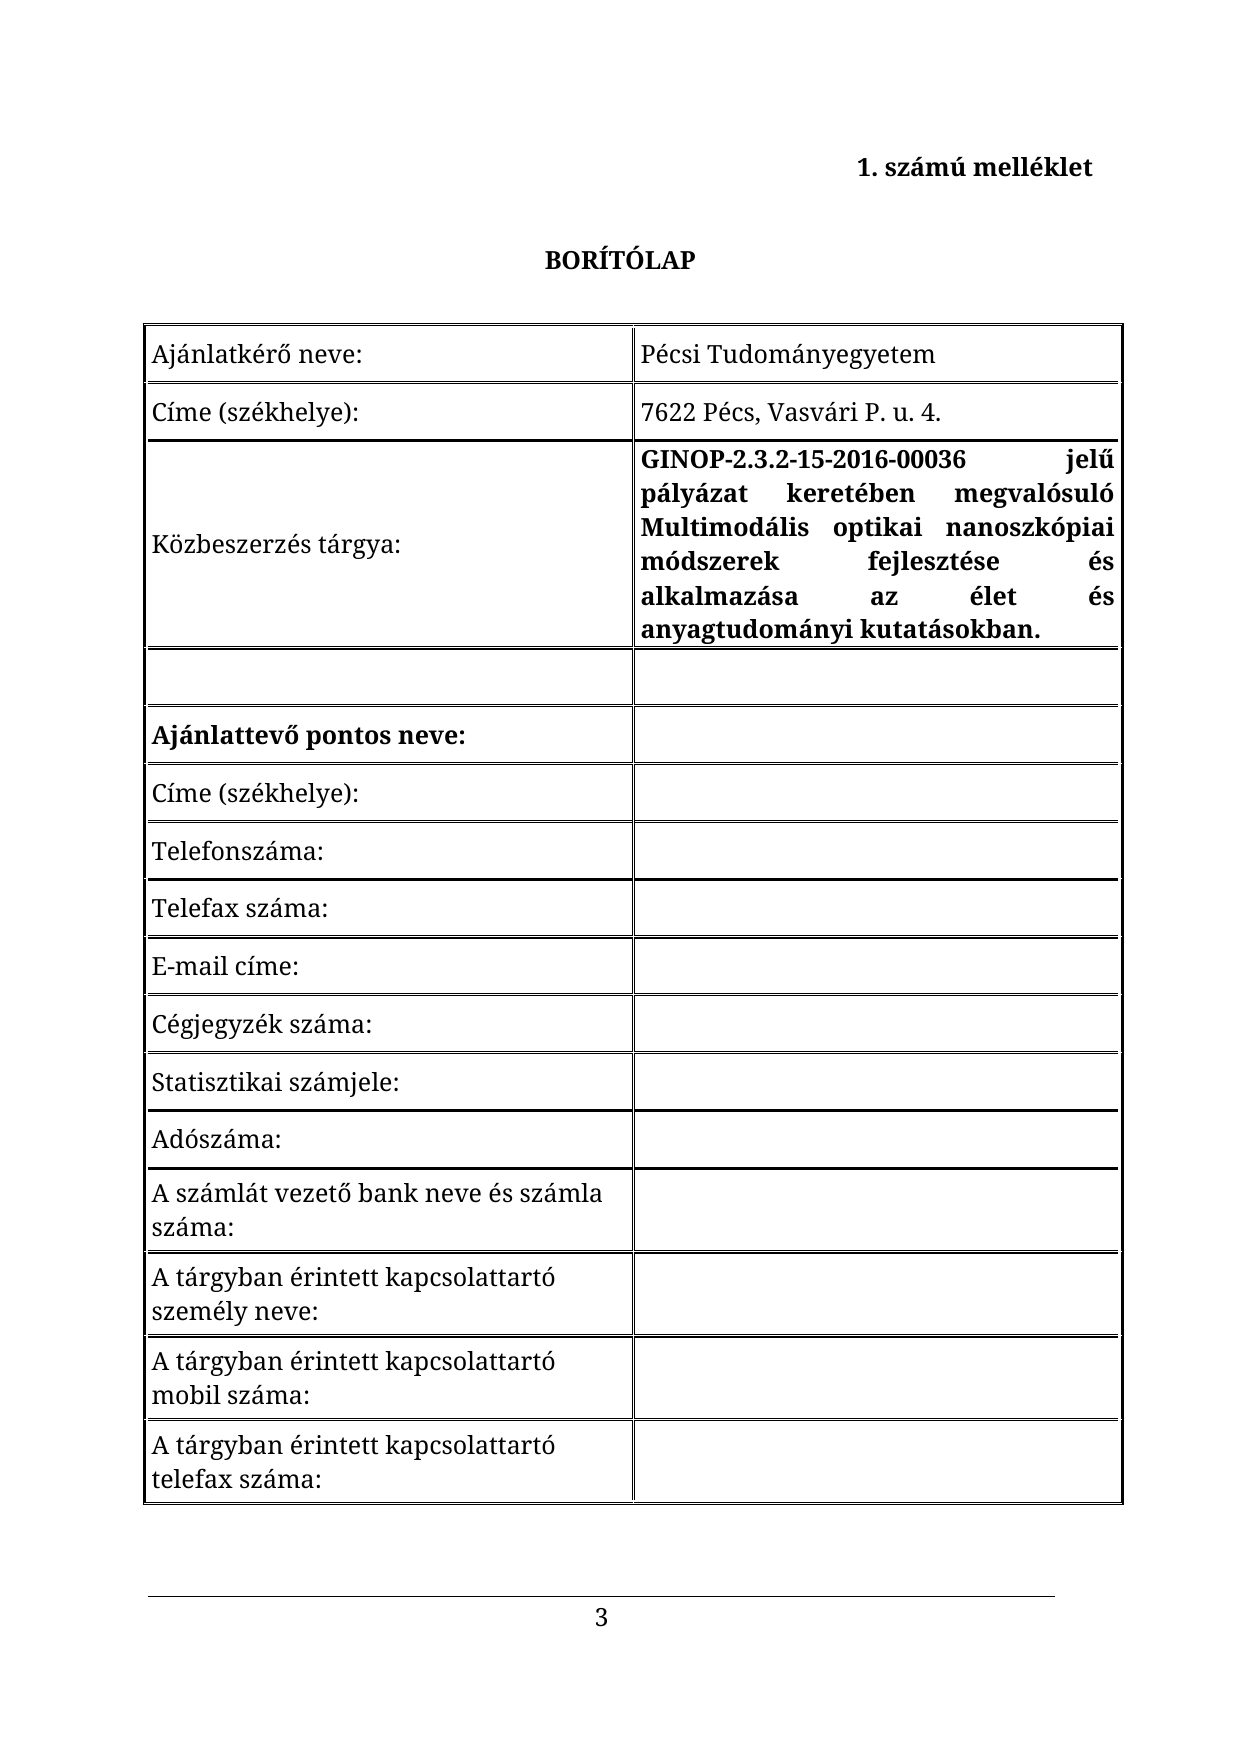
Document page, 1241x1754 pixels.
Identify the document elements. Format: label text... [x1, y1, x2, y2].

table_cell [635, 993, 1121, 1051]
table_cell Statisztikai számjele: [146, 1051, 632, 1109]
table_cell A tárgyban érintett kapcsolattartó mobil száma: [144, 1334, 633, 1418]
table_cell Közbeszerzés tárgya: [146, 439, 632, 646]
table_cell A számlát vezető bank neve és számla száma: [146, 1167, 632, 1250]
table_cell Cégjegyzék száma: [146, 993, 632, 1051]
table_cell [635, 704, 1121, 762]
table_cell GINOP-2.3.2-15-2016-00036 jelű pályázat keretében megvalósuló Multimodális optikai nanoszkópiai módszerek fejlesztése és alkalmazása az élet és anyagtudományi kutatásokban. [635, 439, 1121, 646]
table_header Ajánlatkérő neve: [146, 326, 633, 381]
table_cell [633, 1250, 1122, 1334]
table_cell Címe (székhelye): [146, 381, 632, 439]
table_header Pécsi Tudományegyetem [633, 326, 1121, 381]
table_cell 7622 Pécs, Vasvári P. u. 4. [635, 381, 1121, 439]
table_cell [635, 1051, 1121, 1109]
table_cell [635, 646, 1121, 704]
table_cell Telefax száma: [144, 878, 632, 935]
table_cell [633, 1334, 1122, 1418]
table_cell [633, 1418, 1121, 1502]
table_cell Címe (székhelye): [146, 762, 632, 820]
table_cell [635, 1167, 1121, 1250]
table_cell [635, 820, 1121, 877]
table_cell Adószáma: [146, 1109, 632, 1167]
table_cell [635, 762, 1121, 820]
text 1. számú melléklet [148, 149, 1093, 183]
table_cell A tárgyban érintett kapcsolattartó telefax száma: [146, 1418, 633, 1502]
table_cell A tárgyban érintett kapcsolattartó személy neve: [144, 1250, 633, 1334]
table_cell [635, 1109, 1121, 1167]
table_cell [633, 935, 1122, 993]
table_cell [146, 646, 632, 704]
text BORÍTÓLAP [148, 242, 1093, 276]
table_cell [635, 878, 1122, 935]
table_cell E-mail címe: [144, 935, 633, 993]
table_cell Telefonszáma: [146, 820, 632, 877]
table_cell Ajánlattevő pontos neve: [146, 704, 632, 762]
